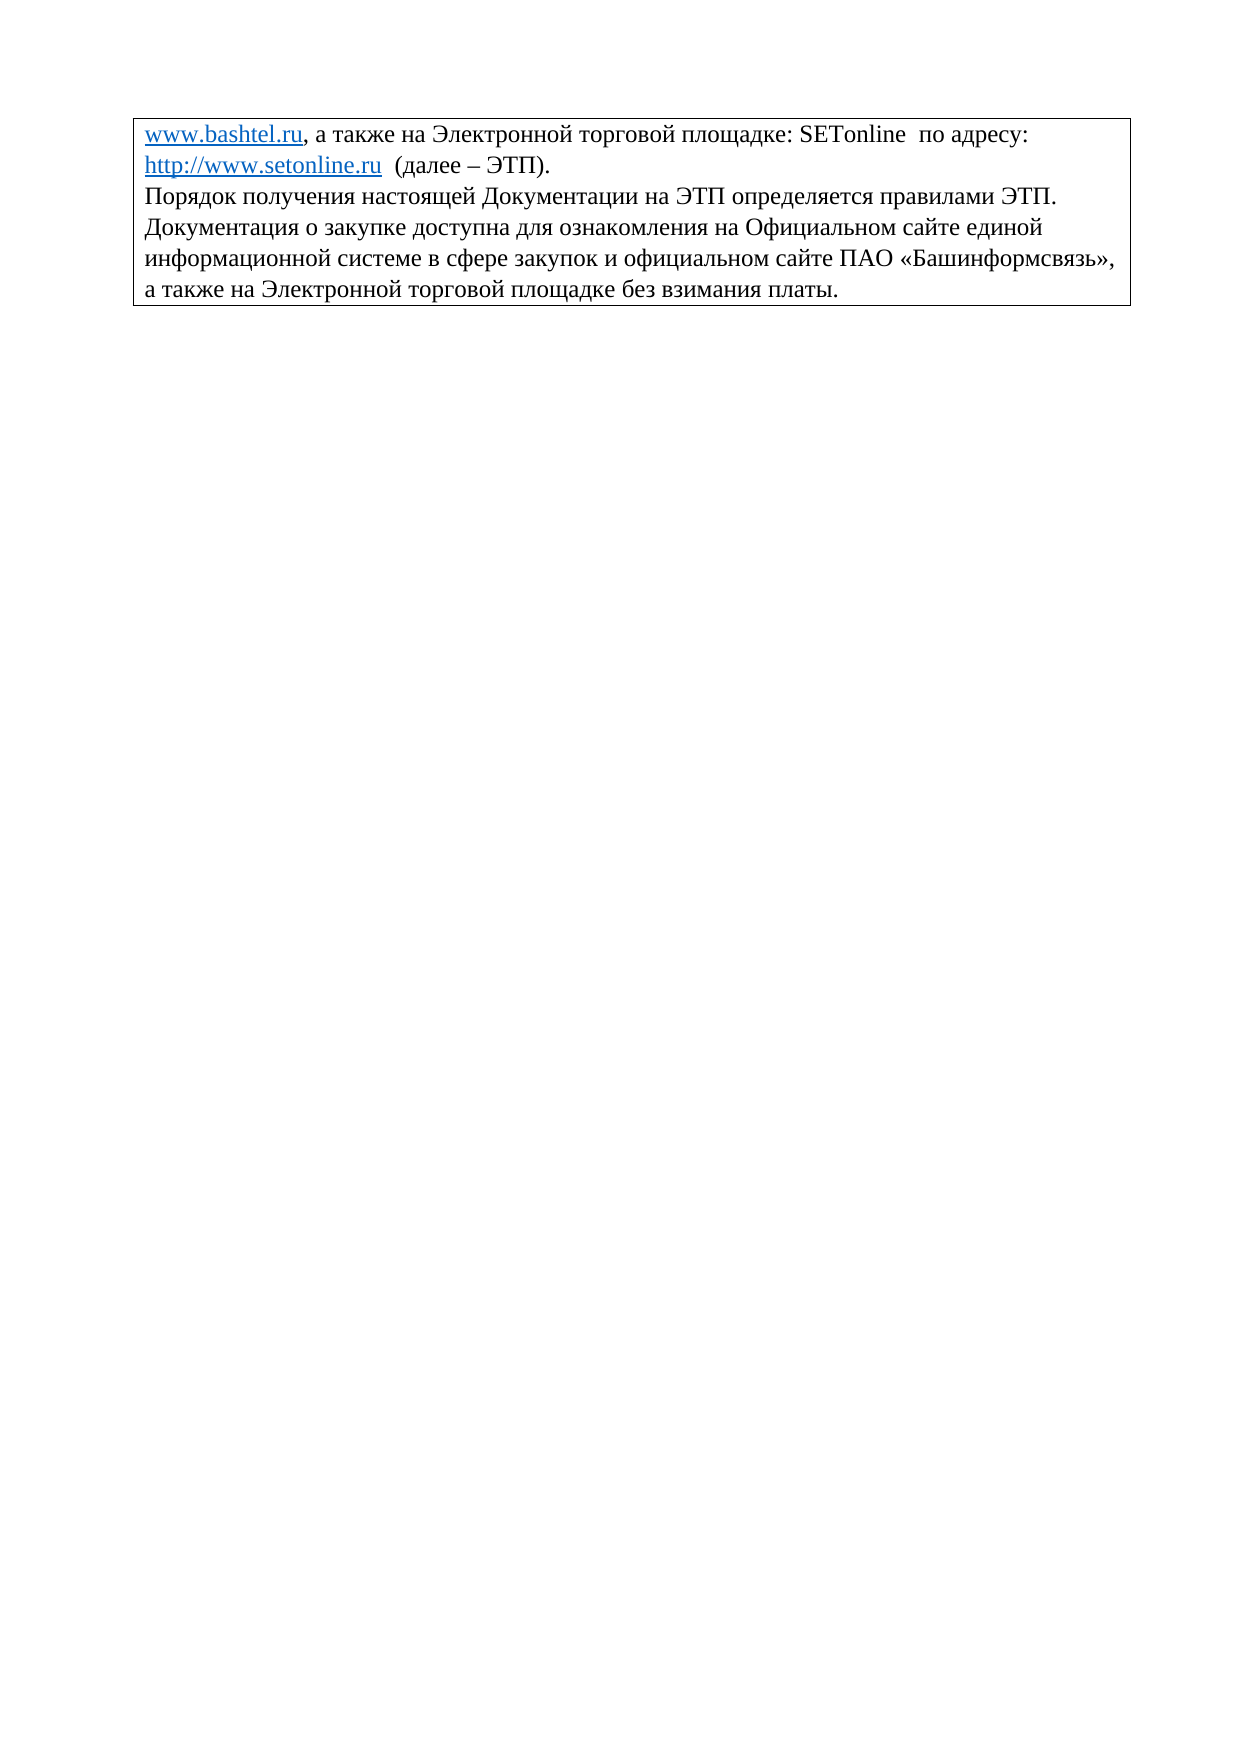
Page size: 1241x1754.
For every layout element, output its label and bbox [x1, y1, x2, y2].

table_cell [134, 119, 1130, 305]
